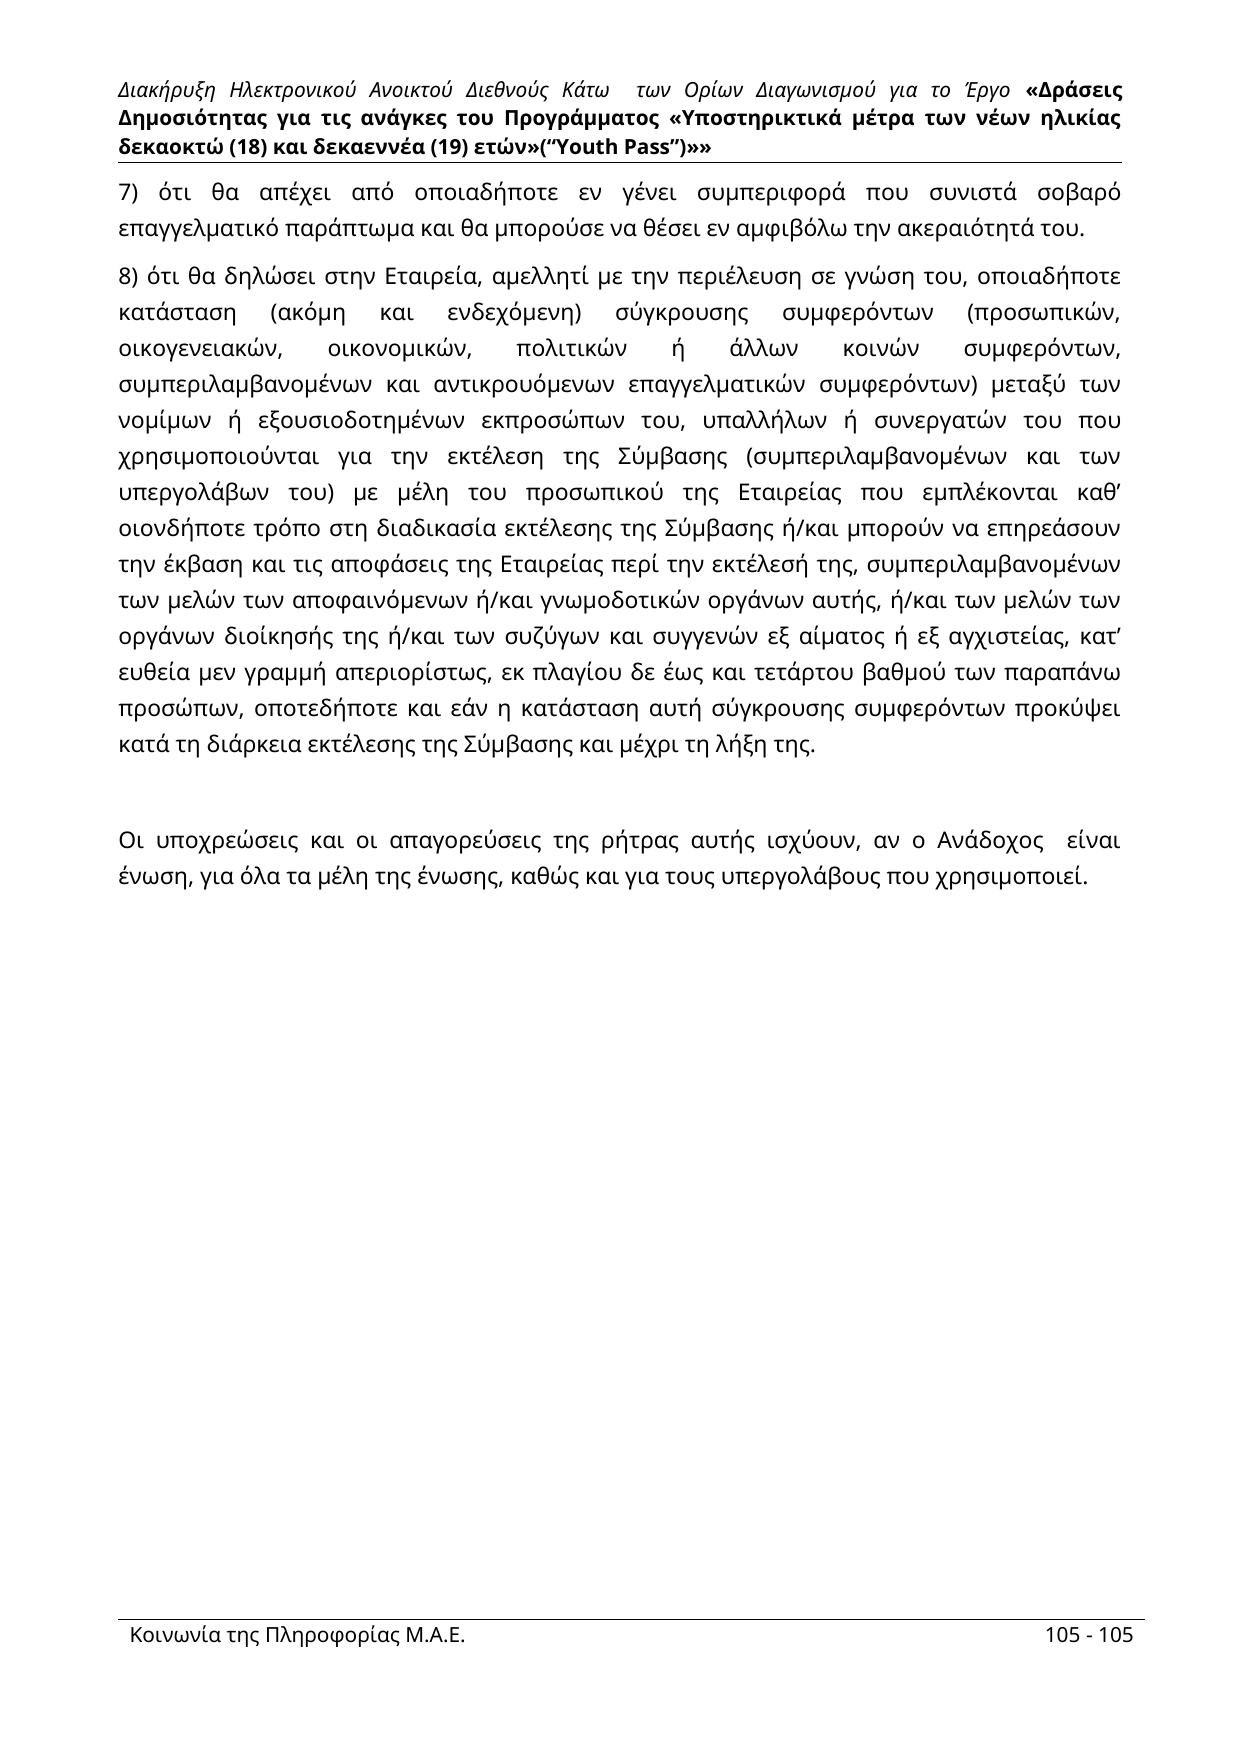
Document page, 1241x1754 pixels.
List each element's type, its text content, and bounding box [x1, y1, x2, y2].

text 7) ότι θα απέχει από οποιαδήποτε εν γένει συμπεριφορά που συνιστά σοβαρό επαγγελματικό παράπτωμα και θα μπορούσε να θέσει εν αμφιβόλω την ακεραιότητά του. [118, 176, 1122, 243]
text Οι υποχρεώσεις και οι απαγορεύσεις της ρήτρας αυτής ισχύουν, αν ο Ανάδοχος είναι ένωση, για όλα τα μέλη της ένωσης, καθώς και για τους υπεργολάβους που χρησιμοποιεί. [118, 824, 1122, 892]
text 8) ότι θα δηλώσει στην Εταιρεία, αμελλητί με την περιέλευση σε γνώση του, οποιαδήποτε κατάσταση (ακόμη και ενδεχόμενη) σύγκρουσης συμφερόντων (προσωπικών, οικογενειακών, οικονομικών, πολιτικών ή άλλων κοινών συμφερόντων, συμπεριλαμβανομένων και αντικρουόμενων επαγγελματικών συμφερόντων) μεταξύ των νομίμων ή εξουσιοδοτημένων εκπροσώπων του, υπαλλήλων ή συνεργατών του που χρησιμοποιούνται για την εκτέλεση της Σύμβασης (συμπεριλαμβανομένων και των υπεργολάβων του) με μέλη του προσωπικού της Εταιρείας που εμπλέκονται καθ’ οιονδήποτε τρόπο στη διαδικασία εκτέλεσης της Σύμβασης ή/και μπορούν να επηρεάσουν την έκβαση και τις αποφάσεις της Εταιρείας περί την εκτέλεσή της, συμπεριλαμβανομένων των μελών των αποφαινόμενων ή/και γνωμοδοτικών οργάνων αυτής, ή/και των μελών των οργάνων διοίκησής της ή/και των συζύγων και συγγενών εξ αίματος ή εξ αγχιστείας, κατ’ ευθεία μεν γραμμή απεριορίστως, εκ πλαγίου δε έως και τετάρτου βαθμού των παραπάνω προσώπων, οποτεδήποτε και εάν η κατάσταση αυτή σύγκρουσης συμφερόντων προκύψει κατά τη διάρκεια εκτέλεσης της Σύμβασης και μέχρι τη λήξη της. [118, 260, 1122, 759]
